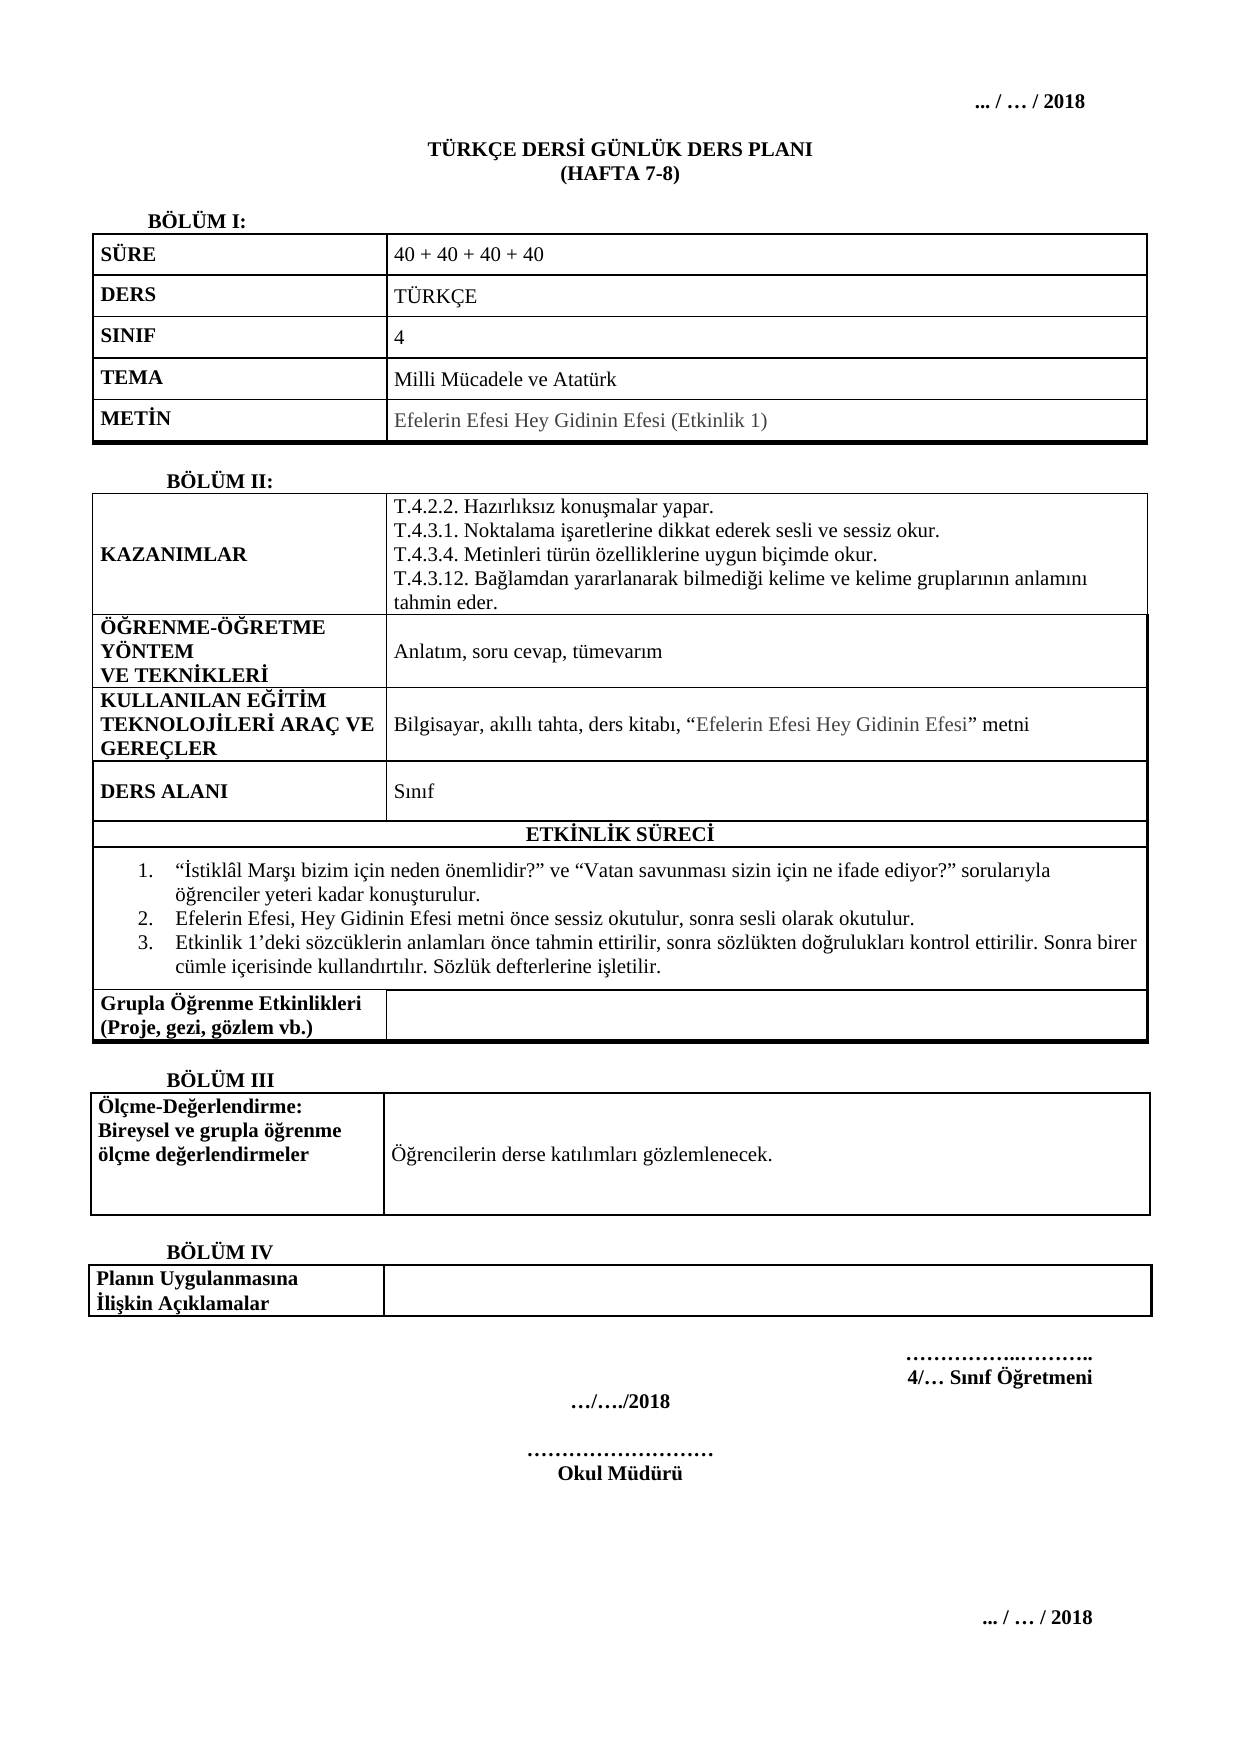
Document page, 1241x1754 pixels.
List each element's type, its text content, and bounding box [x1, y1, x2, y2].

text ……………………… [148, 1437, 1092, 1461]
table_cell DERS ALANI [94, 762, 386, 820]
table_cell KULLANILAN EĞİTİM TEKNOLOJİLERİ ARAÇ VE GEREÇLER [93, 688, 386, 760]
table_cell ÖĞRENME-ÖĞRETME YÖNTEM VE TEKNİKLERİ [93, 615, 386, 687]
text BÖLÜM I: [148, 209, 1092, 233]
table_cell Milli Mücadele ve Atatürk [388, 359, 1146, 398]
text ... / … / 2018 [148, 1605, 1092, 1629]
subtitle BÖLÜM IV [148, 1240, 1092, 1264]
text ……………..……….. [148, 1341, 1092, 1365]
text Okul Müdürü [148, 1461, 1092, 1485]
table_header Öğrencilerin derse katılımları gözlemlenecek. [385, 1094, 1149, 1214]
table_cell TEMA [94, 359, 386, 398]
table_header KAZANIMLAR [93, 494, 386, 614]
table_header Ölçme-Değerlendirme: Bireysel ve grupla öğrenme ölçme değerlendirmeler [92, 1094, 383, 1214]
table_cell METİN [94, 400, 386, 440]
table_cell “İstiklâl Marşı bizim için neden önemlidir?” ve “Vatan savunması sizin için ne ifade ediyor?” sorularıyla öğrenciler yeteri kadar konuşturulur. Efelerin Efesi, Hey Gidinin Efesi metni önce sessiz okutulur, sonra sesli olarak okutulur. Etkinlik 1’deki sözcüklerin anlamları önce tahmin ettirilir, sonra sözlükten doğrulukları kontrol ettirilir. Sonra birer cümle içerisinde kullandırtılır. Sözlük defterlerine işletilir. [94, 848, 1146, 989]
text BÖLÜM II: [148, 468, 1092, 493]
text (HAFTA 7-8) [148, 161, 1092, 185]
text …/…./2018 [148, 1389, 1092, 1413]
subtitle BÖLÜM III [148, 1068, 1092, 1092]
table_header T.4.2.2. Hazırlıksız konuşmalar yapar. T.4.3.1. Noktalama işaretlerine dikkat ederek sesli ve sessiz okur. T.4.3.4. Metinleri türün özelliklerine uygun biçimde okur. T.4.3.12. Bağlamdan yararlanarak bilmediği kelime ve kelime gruplarının anlamını tahmin eder. [387, 494, 1147, 614]
table_header [385, 1266, 1150, 1314]
table_cell TÜRKÇE [388, 276, 1146, 316]
table_cell Sınıf [387, 762, 1146, 820]
table_header Planın Uygulanmasına İlişkin Açıklamalar [90, 1266, 383, 1314]
table_cell Grupla Öğrenme Etkinlikleri (Proje, gezi, gözlem vb.) [94, 990, 386, 1039]
table_cell Bilgisayar, akıllı tahta, ders kitabı, “Efelerin Efesi Hey Gidinin Efesi” metni [387, 688, 1146, 760]
table_cell Efelerin Efesi Hey Gidinin Efesi (Etkinlik 1) [388, 400, 1146, 440]
table_cell Anlatım, soru cevap, tümevarım [387, 615, 1146, 687]
table_cell DERS [94, 276, 386, 316]
table_header 40 + 40 + 40 + 40 [388, 235, 1146, 274]
table_cell 4 [388, 317, 1146, 357]
text ... / … / 2018 [148, 89, 1092, 113]
table_cell ETKİNLİK SÜRECİ [94, 822, 1146, 846]
text 4/… Sınıf Öğretmeni [148, 1365, 1092, 1389]
table_cell [387, 991, 1146, 1039]
text TÜRKÇE DERSİ GÜNLÜK DERS PLANI [148, 137, 1092, 161]
table_header SÜRE [94, 235, 386, 274]
table_cell SINIF [94, 317, 386, 357]
